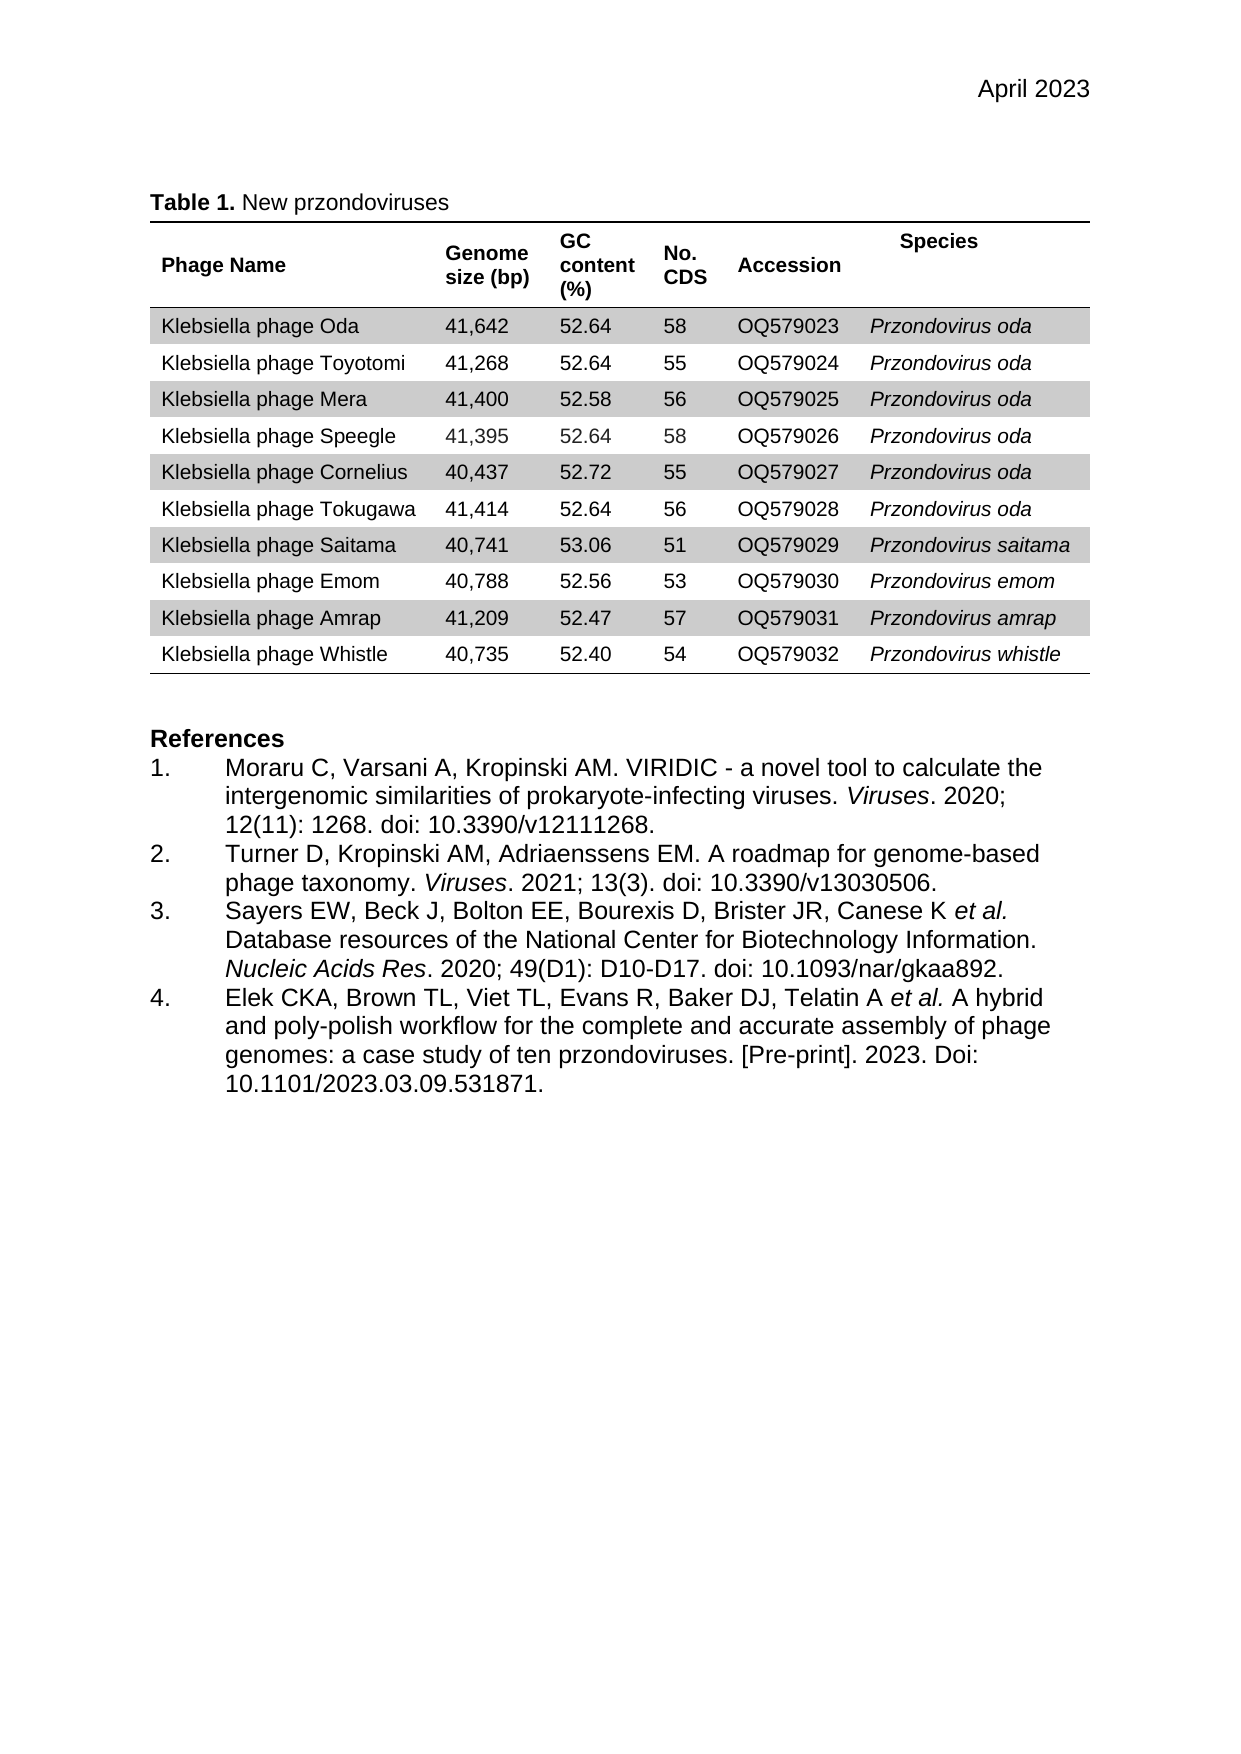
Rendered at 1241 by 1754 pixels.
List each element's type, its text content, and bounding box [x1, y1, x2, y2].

table_cell 54 [652, 636, 726, 672]
table_cell Klebsiella phage Amrap [150, 600, 434, 636]
text References [150, 724, 1090, 753]
table_cell 52.72 [548, 454, 652, 490]
table_header Species [859, 223, 1090, 307]
table_cell Klebsiella phage Oda [150, 308, 434, 344]
table_cell Przondovirus oda [859, 490, 1090, 527]
table_cell 40,437 [434, 454, 548, 490]
table_cell Przondovirus whistle [859, 636, 1090, 672]
table_cell 53.06 [548, 527, 652, 563]
table_cell Klebsiella phage Cornelius [150, 454, 434, 490]
table_cell 58 [652, 308, 726, 344]
table_cell 58 [652, 417, 726, 454]
table_cell 52.64 [548, 490, 652, 527]
table_cell OQ579026 [726, 417, 859, 454]
table_cell 52.64 [548, 344, 652, 381]
table_cell 40,735 [434, 636, 548, 672]
table_cell OQ579031 [726, 600, 859, 636]
table_cell OQ579025 [726, 381, 859, 417]
table_cell Przondovirus amrap [859, 600, 1090, 636]
table_cell 40,741 [434, 527, 548, 563]
table_cell 52.56 [548, 563, 652, 599]
table_header Genome size (bp) [434, 223, 548, 307]
text 4. Elek CKA, Brown TL, Viet TL, Evans R, Baker DJ, Telatin A et al. A hybrid and poly-polish workflow for the complete and accurate assembly of phage genomes: a case study of ten przondoviruses. [Pre-print]. 2023. Doi: 10.1101/2023.03.09.531871. [150, 983, 1090, 1098]
table_cell 41,209 [434, 600, 548, 636]
table_cell 56 [652, 381, 726, 417]
table_cell OQ579023 [726, 308, 859, 344]
table_cell 41,400 [434, 381, 548, 417]
text 2. Turner D, Kropinski AM, Adriaenssens EM. A roadmap for genome-based phage taxonomy. Viruses. 2021; 13(3). doi: 10.3390/v13030506. [150, 839, 1090, 896]
table_cell 41,395 [434, 417, 548, 454]
table_cell Klebsiella phage Saitama [150, 527, 434, 563]
table_header Accession [726, 223, 859, 307]
table_cell 52.58 [548, 381, 652, 417]
text 3. Sayers EW, Beck J, Bolton EE, Bourexis D, Brister JR, Canese K et al. Database resources of the National Center for Biotechnology Information. Nucleic Acids Res. 2020; 49(D1): D10-D17. doi: 10.1093/nar/gkaa892. [150, 896, 1090, 983]
table_cell 53 [652, 563, 726, 599]
table_header No. CDS [652, 223, 726, 307]
table_cell 40,788 [434, 563, 548, 599]
table_cell OQ579029 [726, 527, 859, 563]
table_cell Klebsiella phage Whistle [150, 636, 434, 672]
table_cell Klebsiella phage Toyotomi [150, 344, 434, 381]
table_cell 52.47 [548, 600, 652, 636]
table_cell 55 [652, 344, 726, 381]
table_cell 52.64 [548, 308, 652, 344]
table_cell 41,414 [434, 490, 548, 527]
table_cell 52.40 [548, 636, 652, 672]
table_cell Klebsiella phage Mera [150, 381, 434, 417]
table_cell Przondovirus oda [859, 344, 1090, 381]
table_cell 57 [652, 600, 726, 636]
table_cell Klebsiella phage Speegle [150, 417, 434, 454]
table_cell Klebsiella phage Tokugawa [150, 490, 434, 527]
table_cell Klebsiella phage Emom [150, 563, 434, 599]
table_header Phage Name [150, 223, 434, 307]
table_cell OQ579030 [726, 563, 859, 599]
table_cell 52.64 [548, 417, 652, 454]
table_cell 51 [652, 527, 726, 563]
table_cell 55 [652, 454, 726, 490]
table_cell Przondovirus saitama [859, 527, 1090, 563]
table_cell 41,268 [434, 344, 548, 381]
table_cell Przondovirus oda [859, 381, 1090, 417]
table_cell Przondovirus emom [859, 563, 1090, 599]
table_header GC content (%) [548, 223, 652, 307]
table_cell OQ579027 [726, 454, 859, 490]
table_cell Przondovirus oda [859, 308, 1090, 344]
text 1. Moraru C, Varsani A, Kropinski AM. VIRIDIC - a novel tool to calculate the intergenomic similarities of prokaryote-infecting viruses. Viruses. 2020; 12(11): 1268. doi: 10.3390/v12111268. [150, 753, 1090, 839]
table_cell OQ579028 [726, 490, 859, 527]
table_cell 41,642 [434, 308, 548, 344]
table_cell OQ579032 [726, 636, 859, 672]
table_cell 56 [652, 490, 726, 527]
table_cell OQ579024 [726, 344, 859, 381]
text Table 1. New przondoviruses [150, 189, 1090, 215]
table_cell Przondovirus oda [859, 454, 1090, 490]
table_cell Przondovirus oda [859, 417, 1090, 454]
